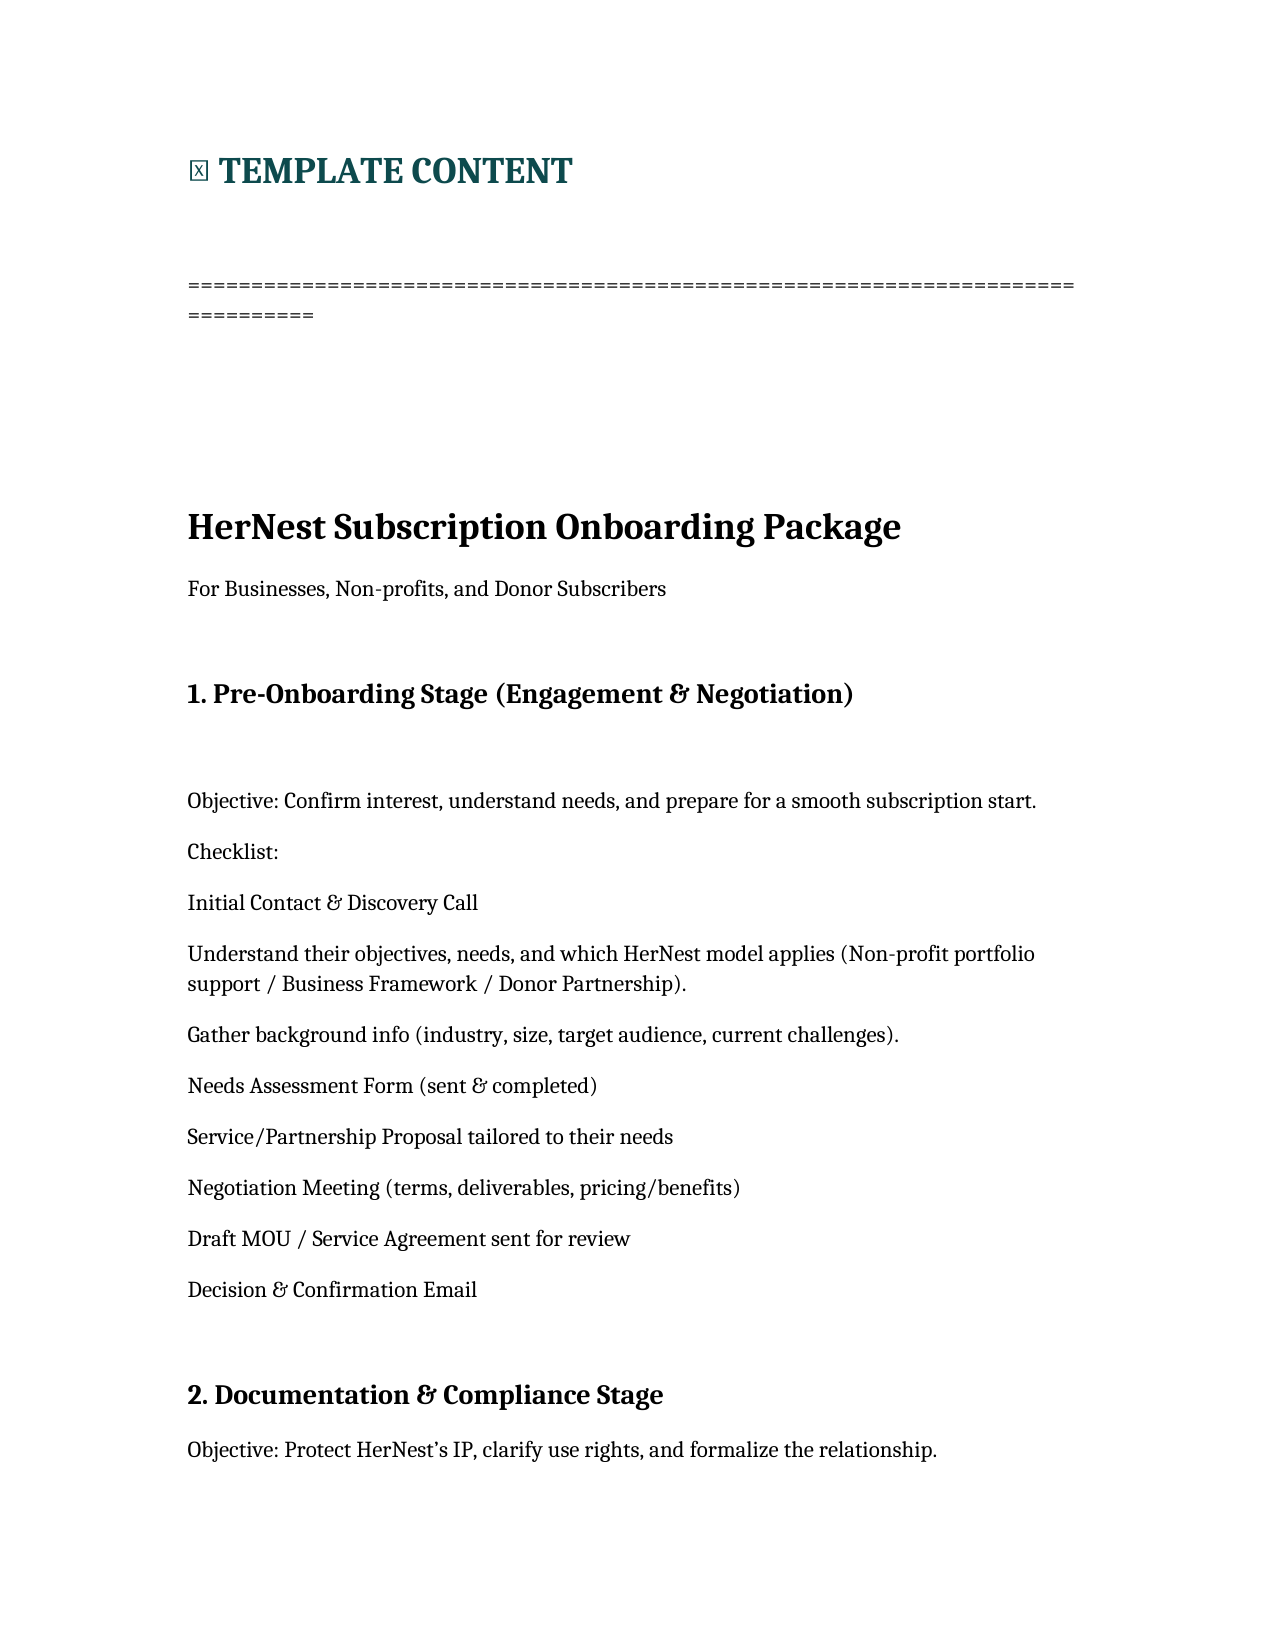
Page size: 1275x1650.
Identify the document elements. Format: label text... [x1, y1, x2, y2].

text Service/Partnership Proposal tailored to their needs [187, 1124, 1087, 1150]
text HerNest Subscription Onboarding Package [187, 506, 1087, 549]
text Objective: Confirm interest, understand needs, and prepare for a smooth subscription start. [187, 787, 1087, 814]
text Negotiation Meeting (terms, deliverables, pricing/benefits) [187, 1175, 1087, 1201]
text 📄 TEMPLATE CONTENT [187, 150, 1087, 193]
text 2. Documentation & Compliance Stage [187, 1379, 1087, 1411]
text Checklist: [187, 838, 1087, 865]
text Initial Contact & Discovery Call [187, 889, 1087, 916]
text Decision & Confirmation Email [187, 1277, 1087, 1303]
text Understand their objectives, needs, and which HerNest model applies (Non-profit portfolio support / Business Framework / Donor Partnership). [187, 941, 1087, 997]
text Gather background info (industry, size, target audience, current challenges). [187, 1022, 1087, 1048]
text Draft MOU / Service Agreement sent for review [187, 1226, 1087, 1252]
text ================================================================================ [187, 271, 1087, 328]
text For Businesses, Non-profits, and Donor Subscribers [187, 576, 1087, 603]
text Needs Assessment Form (sent & completed) [187, 1073, 1087, 1099]
text 1. Pre-Onboarding Stage (Engagement & Negotiation) [187, 678, 1087, 711]
text Objective: Protect HerNest’s IP, clarify use rights, and formalize the relationship. [187, 1437, 1087, 1463]
